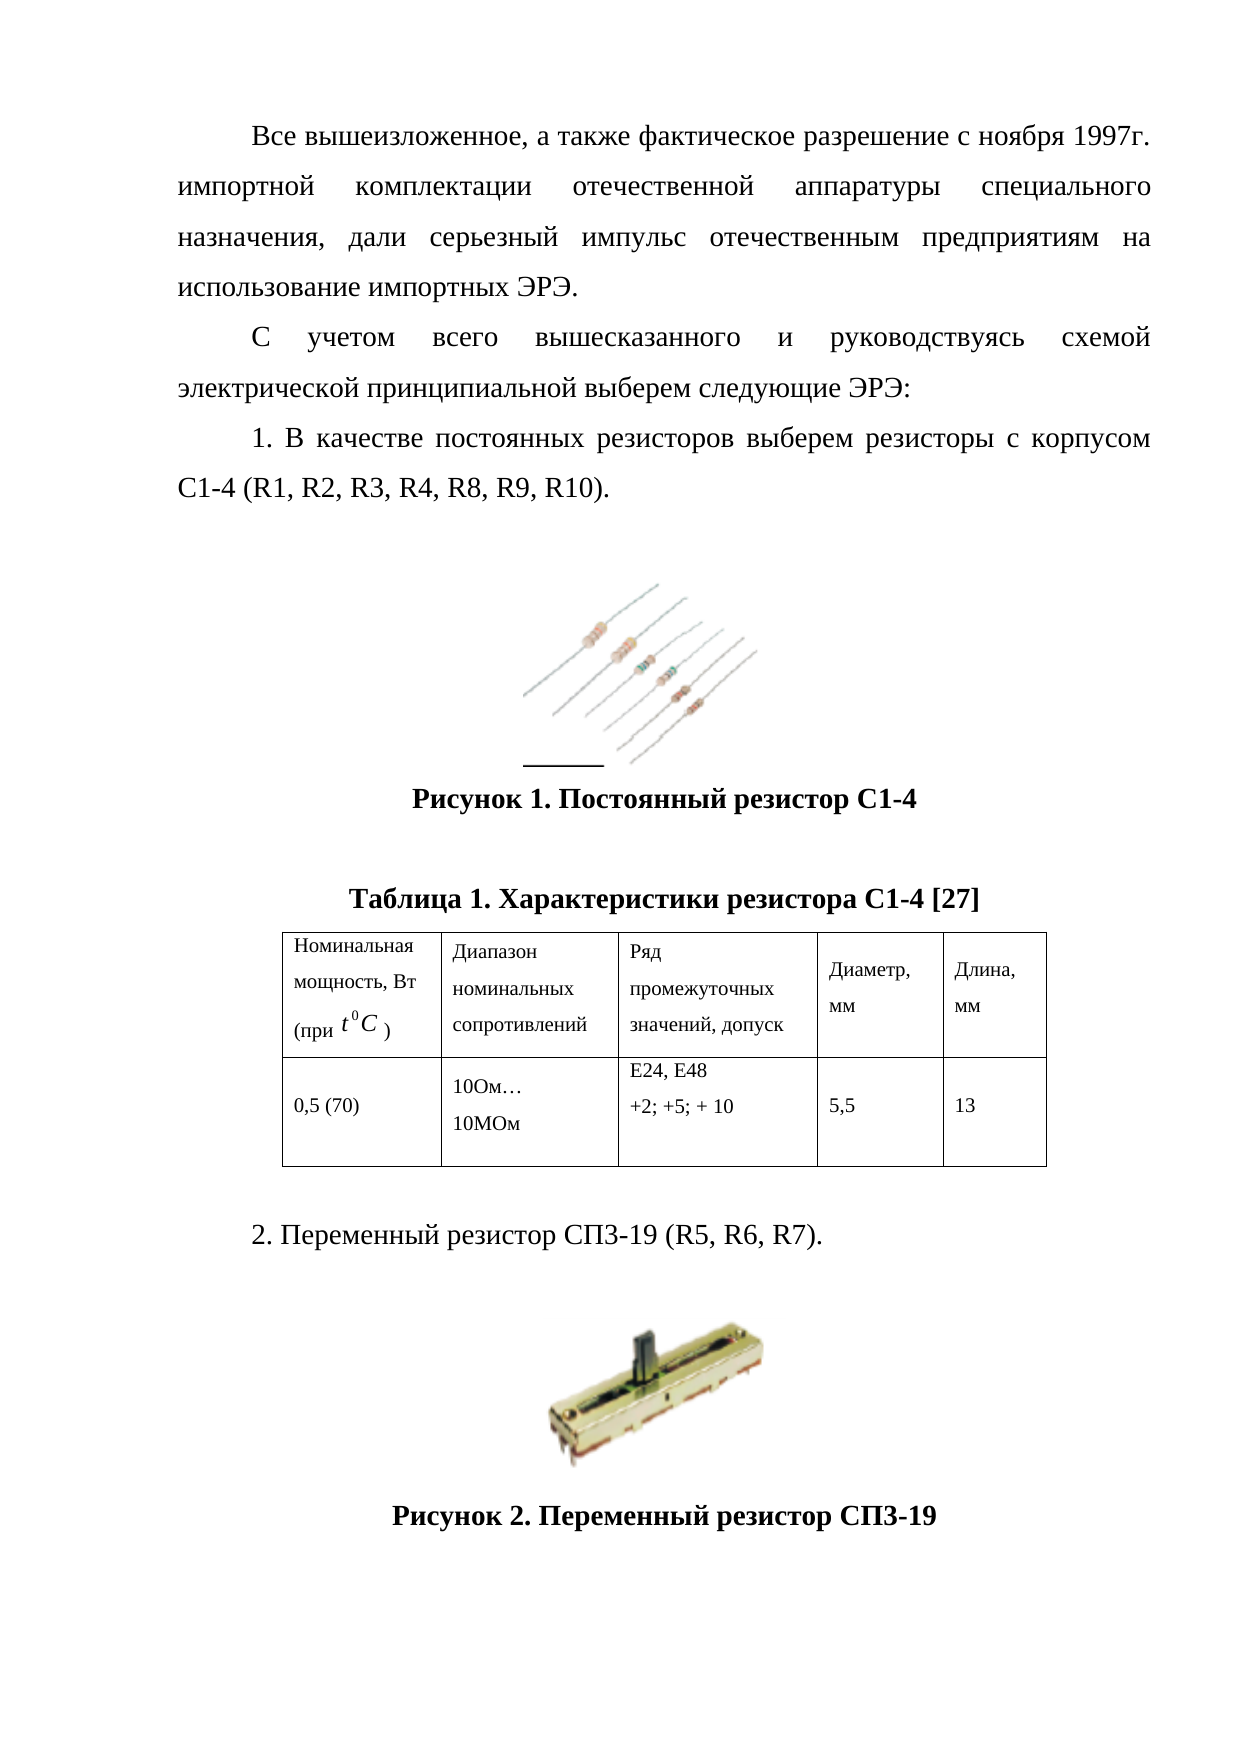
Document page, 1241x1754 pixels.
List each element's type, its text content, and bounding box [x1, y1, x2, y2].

text Рисунок 1. Постоянный резистор С1-4 [177, 781, 1152, 814]
table_header Номинальная мощность, Вт (при ) [283, 933, 441, 1057]
text 1. В качестве постоянных резисторов выберем резисторы с корпусом С1-4 (R1, R2, R3, R4, R8, R9, R10). [177, 420, 1152, 504]
picture [543, 1317, 786, 1484]
table_cell 10Ом… 10МОм [442, 1058, 618, 1166]
table_cell 0,5 (70) [283, 1058, 441, 1166]
picture [523, 570, 806, 767]
text 2. Переменный резистор СП3-19 (R5, R6, R7). [177, 1217, 1152, 1251]
table_cell 5,5 [818, 1058, 943, 1166]
table_header Длина, мм [944, 933, 1046, 1057]
text Таблица 1. Характеристики резистора С1-4 [27] [177, 881, 1152, 915]
table_header Диаметр, мм [818, 933, 943, 1057]
text Все вышеизложенное, а также фактическое разрешение с ноября 1997г. импортной комплектации отечественной аппаратуры специального назначения, дали серьезный импульс отечественным предприятиям на использование импортных ЭРЭ. [177, 118, 1152, 303]
table_header Ряд промежуточных значений, допуск [619, 933, 817, 1057]
text Рисунок 2. Переменный резистор СП3-19 [177, 1498, 1152, 1531]
text С учетом всего вышесказанного и руководствуясь схемой электрической принципиальной выберем следующие ЭРЭ: [177, 319, 1152, 403]
table_header Диапазон номинальных сопротивлений [442, 933, 618, 1057]
table_cell Е24, Е48 +2; +5; + 10 [619, 1058, 817, 1166]
table_cell 13 [944, 1058, 1046, 1166]
